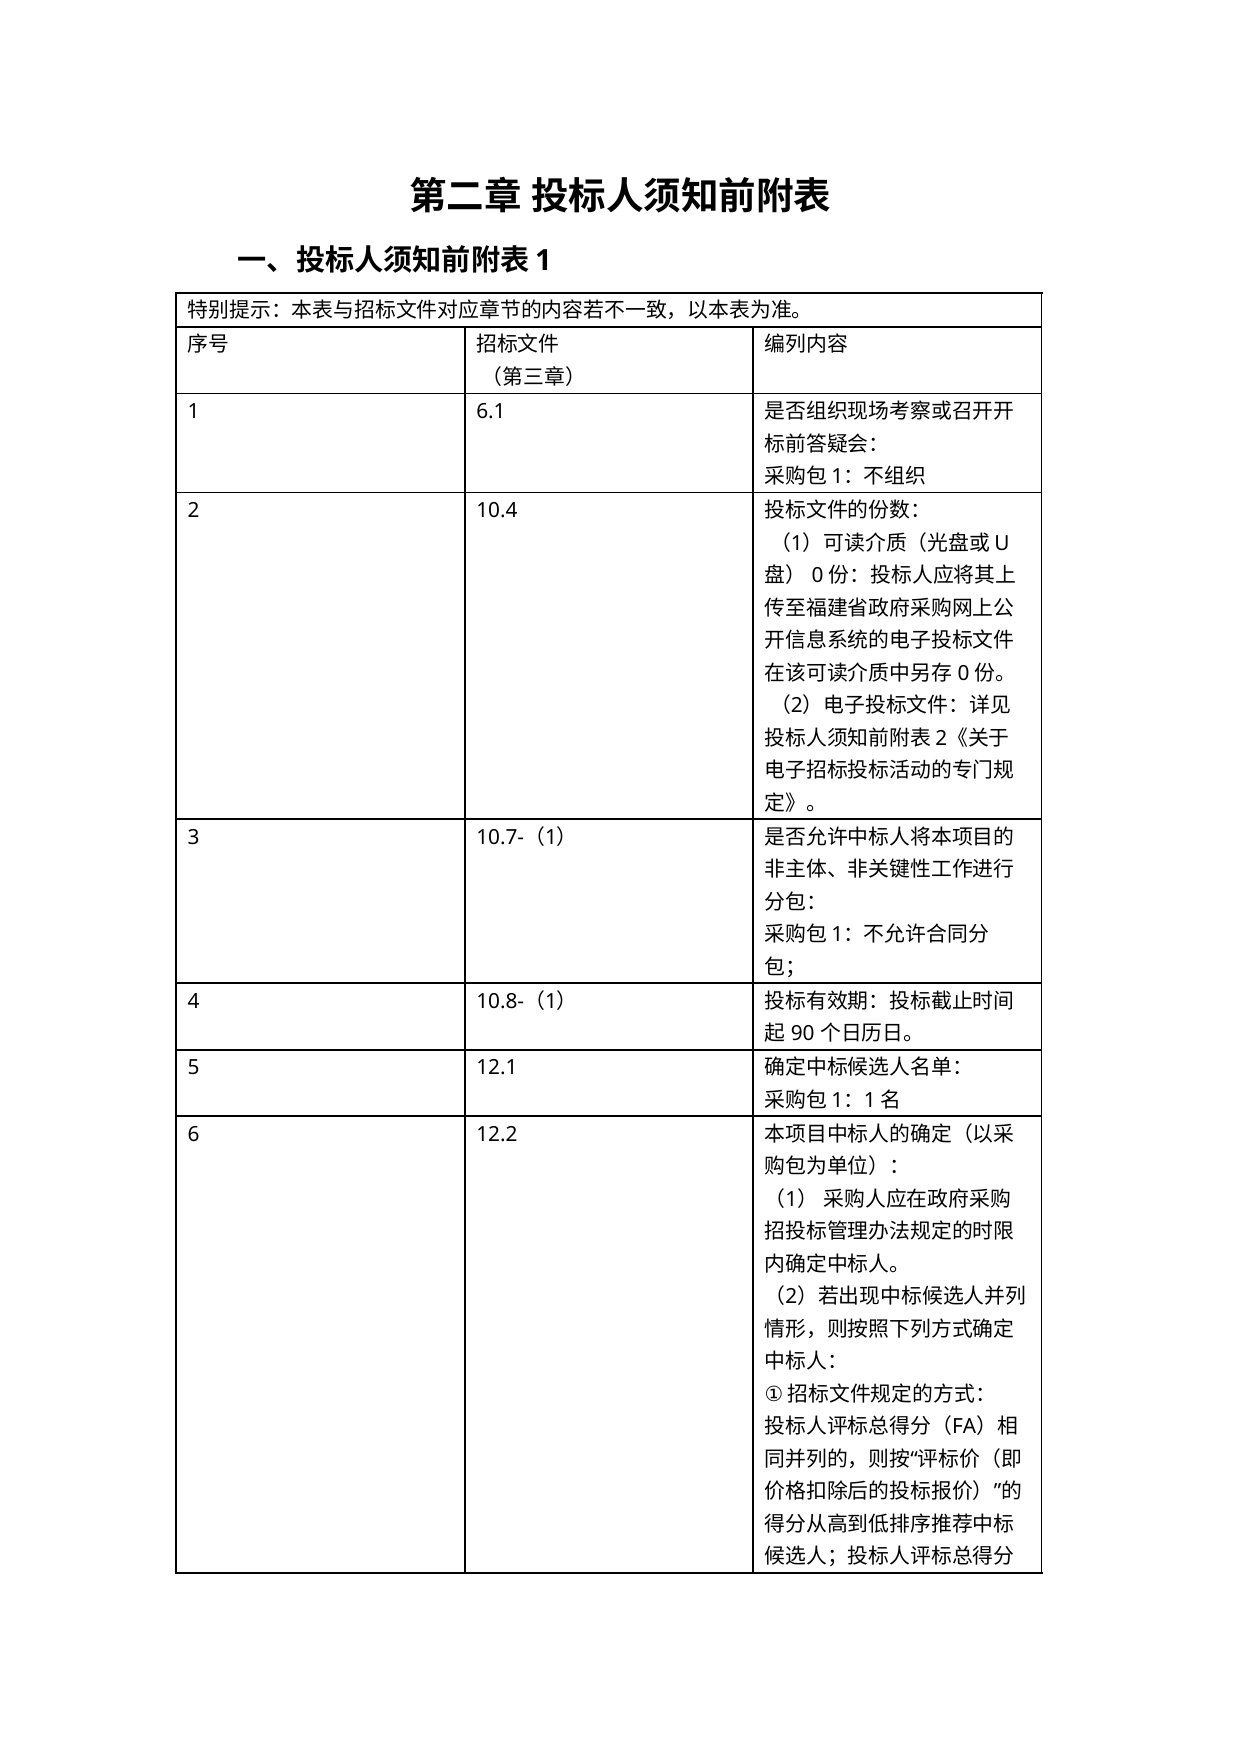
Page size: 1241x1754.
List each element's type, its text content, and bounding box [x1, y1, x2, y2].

table_cell 1 [177, 394, 464, 492]
table_cell 10.8-（1） [466, 984, 752, 1049]
table_cell 投标有效期：投标截止时间起 90 个日历日。 [754, 984, 1041, 1049]
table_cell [754, 1117, 1041, 1572]
table_cell 5 [177, 1051, 464, 1115]
table_cell 12.2 [466, 1117, 752, 1572]
table_cell 3 [177, 820, 464, 982]
table_header 特别提示：本表与招标文件对应章节的内容若不一致，以本表为准。 [177, 294, 1041, 326]
table_cell 是否组织现场考察或召开开标前答疑会： 采购包1：不组织 [754, 394, 1041, 492]
table_cell 6.1 [466, 394, 752, 492]
table_cell 投标文件的份数： （1）可读介质（光盘或U盘） 0 份：投标人应将其上传至福建省政府采购网上公开信息系统的电子投标文件在该可读介质中另存 0 份。 （2）电子投标文件：详见投标人须知前附表2《关于电子招标投标活动的专门规定》。 [754, 493, 1041, 818]
table_cell 编列内容 [754, 328, 1041, 393]
table_cell 10.4 [466, 493, 752, 818]
table_cell 6 [177, 1117, 464, 1572]
table_cell 10.7-（1） [466, 820, 752, 982]
table_cell 4 [177, 984, 464, 1049]
table_cell 序号 [177, 328, 464, 393]
table_cell 2 [177, 493, 464, 818]
text 一、投标人须知前附表1 [187, 227, 1053, 292]
table_cell 12.1 [466, 1051, 752, 1115]
table_cell 是否允许中标人将本项目的非主体、非关键性工作进行分包： 采购包1：不允许合同分包； [754, 820, 1041, 982]
table_cell 招标文件 （第三章） [466, 328, 752, 393]
text 第二章 投标人须知前附表 [187, 162, 1053, 227]
table_cell 确定中标候选人名单： 采购包1：1名 [754, 1051, 1041, 1115]
